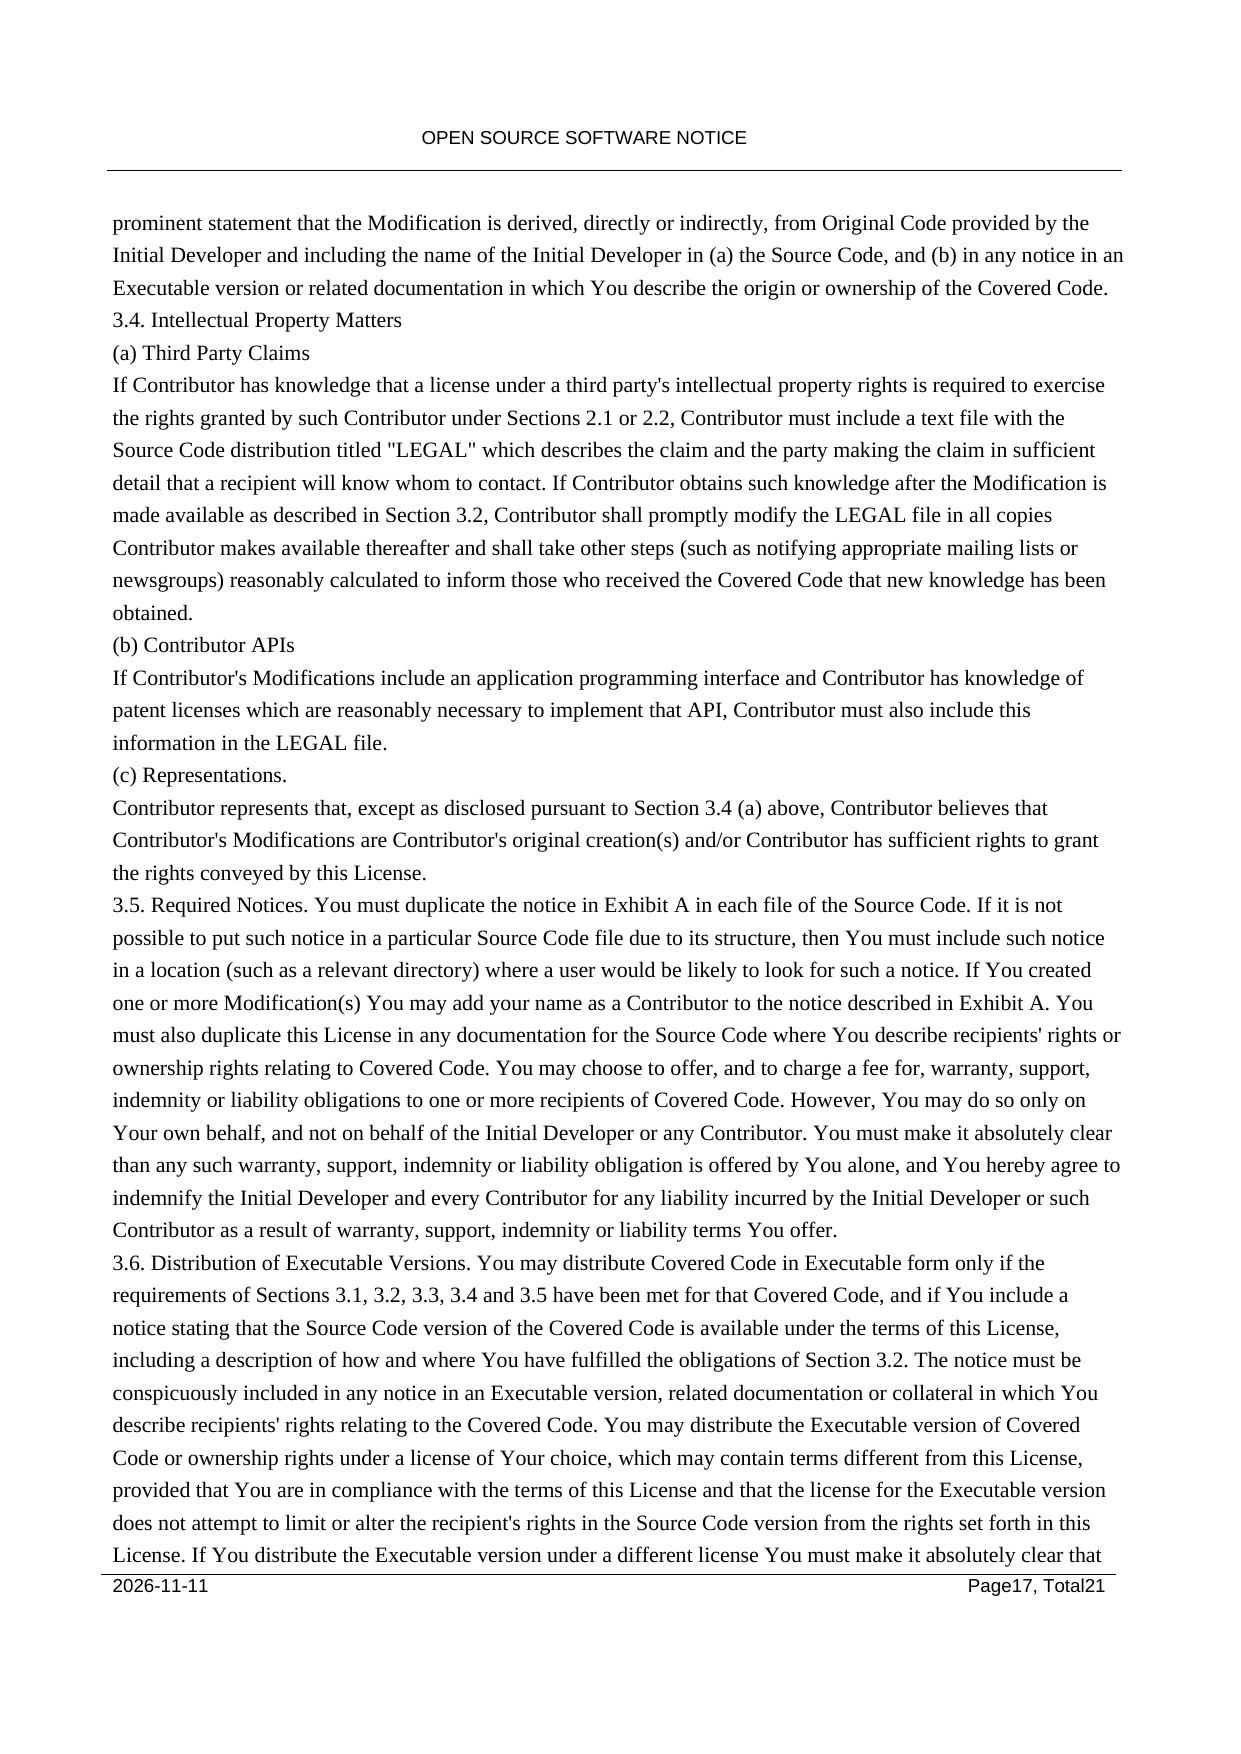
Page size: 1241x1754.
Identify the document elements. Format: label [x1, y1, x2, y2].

text [112, 206, 1128, 1571]
